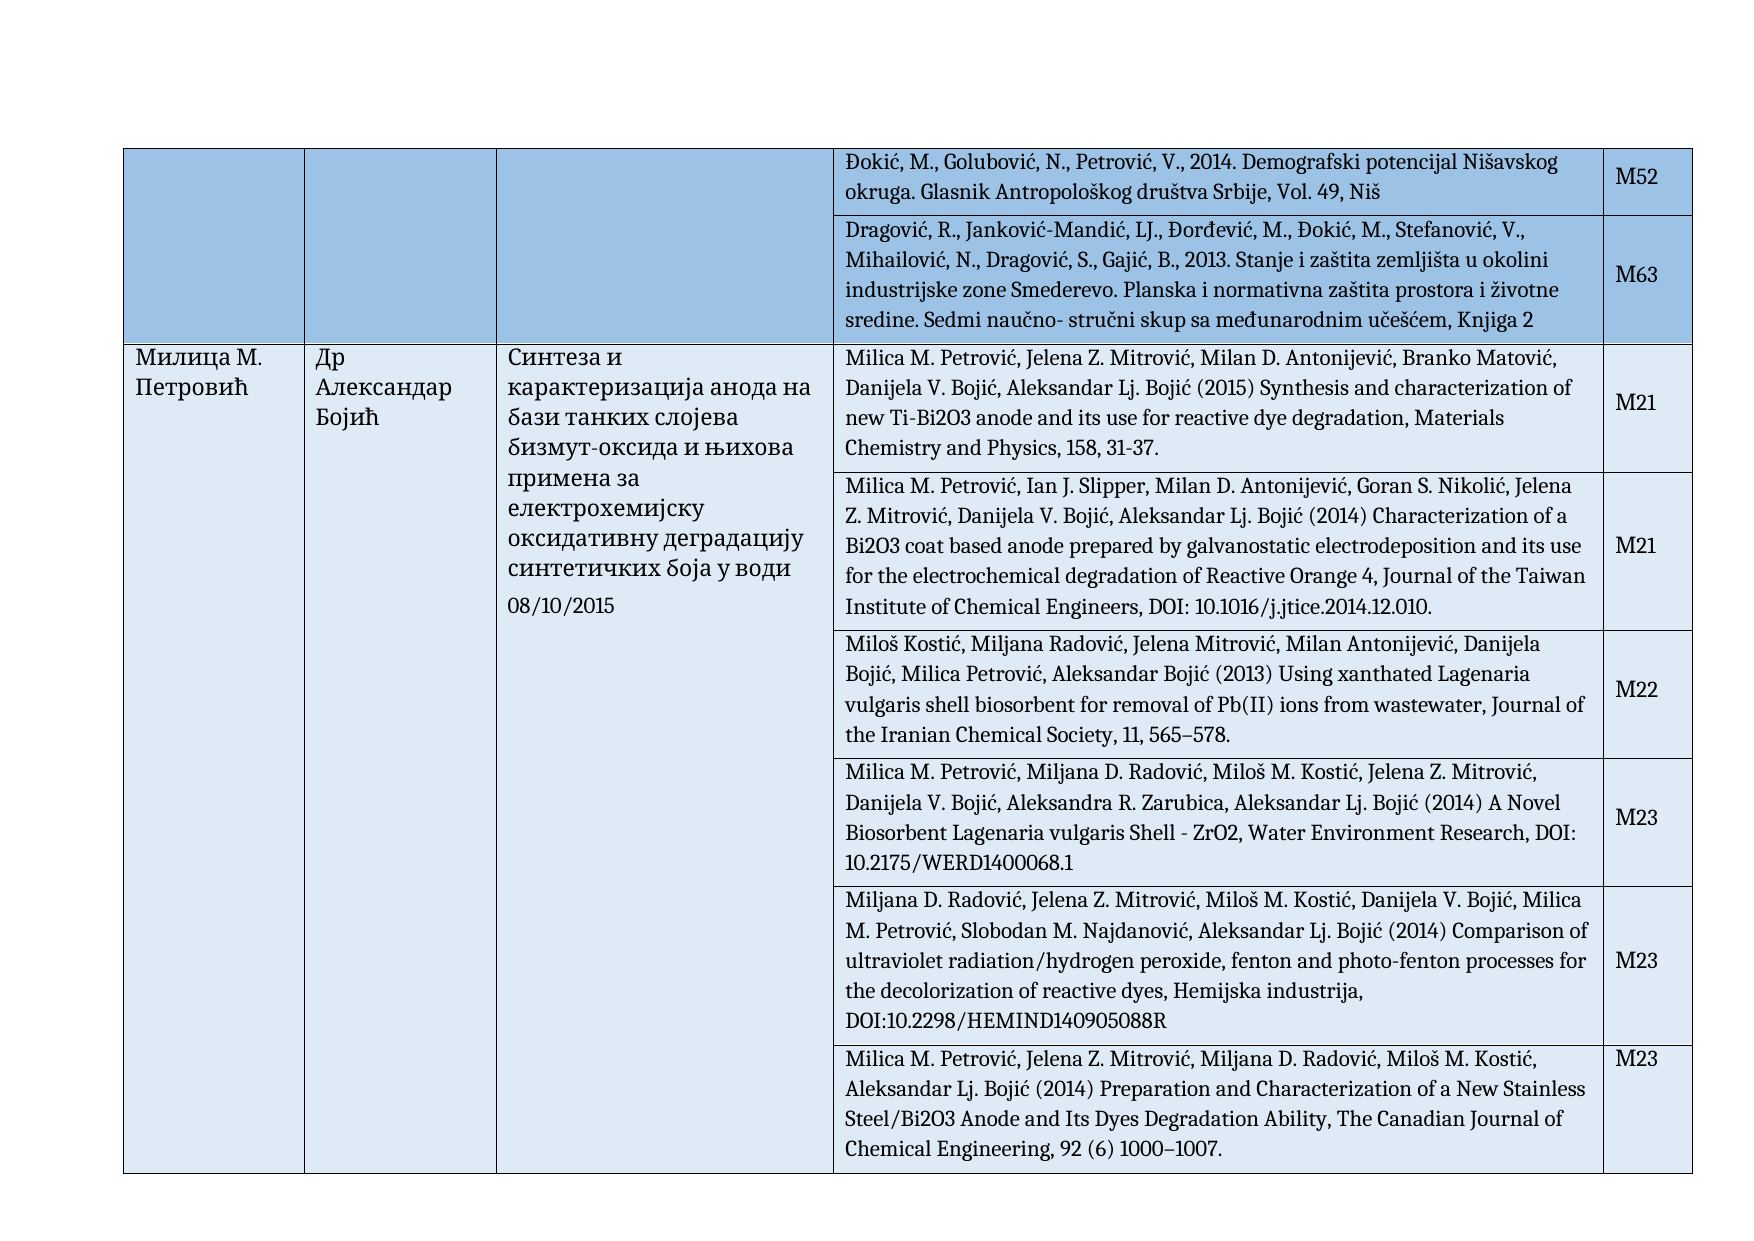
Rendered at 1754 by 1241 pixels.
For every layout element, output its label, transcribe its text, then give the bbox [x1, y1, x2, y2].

table_cell Milica M. Petrović, Jelena Z. Mitrović, Miljana D. Radović, Miloš M. Kostić, Aleksandar Lj. Bojić (2014) Preparation and Characterization of a New Stainless Steel/Bi2O3 Anode and Its Dyes Degradation Ability, The Canadian Journal of Chemical Engineering, 92 (6) 1000–1007. [834, 1046, 1603, 1173]
table_cell Др Александар Бојић [305, 345, 496, 1173]
table_cell М23 [1604, 759, 1692, 886]
table_cell Milica M. Petrović, Jelena Z. Mitrović, Milan D. Antonijević, Branko Matović, Danijela V. Bojić, Aleksandar Lj. Bojić (2015) Synthesis and characterization of new Ti-Bi2O3 anode and its use for reactive dye degradation, Materials Chemistry and Physics, 158, 31-37. [834, 345, 1603, 472]
table_cell М22 [1604, 631, 1692, 758]
table_cell Милица М. Петровић [124, 345, 304, 1173]
table_cell М52 [1604, 149, 1692, 215]
table_cell М21 [1604, 473, 1692, 630]
table_cell М23 [1604, 887, 1692, 1044]
table_cell Dragović, R., Janković-Mandić, LJ., Đorđević, M., Đokić, M., Stefanović, V., Mihailović, N., Dragović, S., Gajić, B., 2013. Stanje i zaštita zemljišta u okolini industrijske zone Smederevo. Planska i normativna zaštita prostora i životne sredine. Sedmi naučno- stručni skup sa međunarodnim učešćem, Knjiga 2 [834, 216, 1603, 343]
table_cell Milica M. Petrović, Ian J. Slipper, Milan D. Antonijević, Goran S. Nikolić, Jelena Z. Mitrović, Danijela V. Bojić, Aleksandar Lj. Bojić (2014) Characterization of a Bi2O3 coat based anode prepared by galvanostatic electrodeposition and its use for the electrochemical degradation of Reactive Orange 4, Journal of the Taiwan Institute of Chemical Engineers, DOI: 10.1016/j.jtice.2014.12.010. [834, 473, 1603, 630]
table_cell Синтеза и карактеризација анода на бази танких слојева бизмут-оксида и њихова примена за електрохемијску оксидативну деградацију синтетичких боја у води 08/10/2015 [497, 345, 833, 1173]
table_cell Milica M. Petrović, Miljana D. Radović, Miloš M. Kostić, Jelena Z. Mitrović, Danijela V. Bojić, Aleksandra R. Zarubica, Aleksandar Lj. Bojić (2014) A Novel Biosorbent Lagenaria vulgaris Shell - ZrO2, Water Environment Research, DOI: 10.2175/WERD1400068.1 [834, 759, 1603, 886]
table_cell М63 [1604, 216, 1692, 343]
table_cell Miloš Kostić, Miljana Radović, Jelena Mitrović, Milan Antonijević, Danijela Bojić, Milica Petrović, Aleksandar Bojić (2013) Using xanthated Lagenaria vulgaris shell biosorbent for removal of Pb(II) ions from wastewater, Journal of the Iranian Chemical Society, 11, 565–578. [834, 631, 1603, 758]
table_cell М23 [1604, 1046, 1692, 1173]
table_cell Miljana D. Radović, Jelena Z. Mitrović, Miloš M. Kostić, Danijela V. Bojić, Milica M. Petrović, Slobodan M. Najdanović, Aleksandar Lj. Bojić (2014) Comparison of ultraviolet radiation/hydrogen peroxide, fenton and photo-fenton processes for the decolorization of reactive dyes, Hemijska industrija, DOI:10.2298/HEMIND140905088R [834, 887, 1603, 1044]
table_cell М21 [1604, 345, 1692, 472]
table_cell Đokić, M., Golubović, N., Petrović, V., 2014. Demografski potencijal Nišavskog okruga. Glasnik Antropološkog društva Srbije, Vol. 49, Niš [834, 149, 1603, 215]
